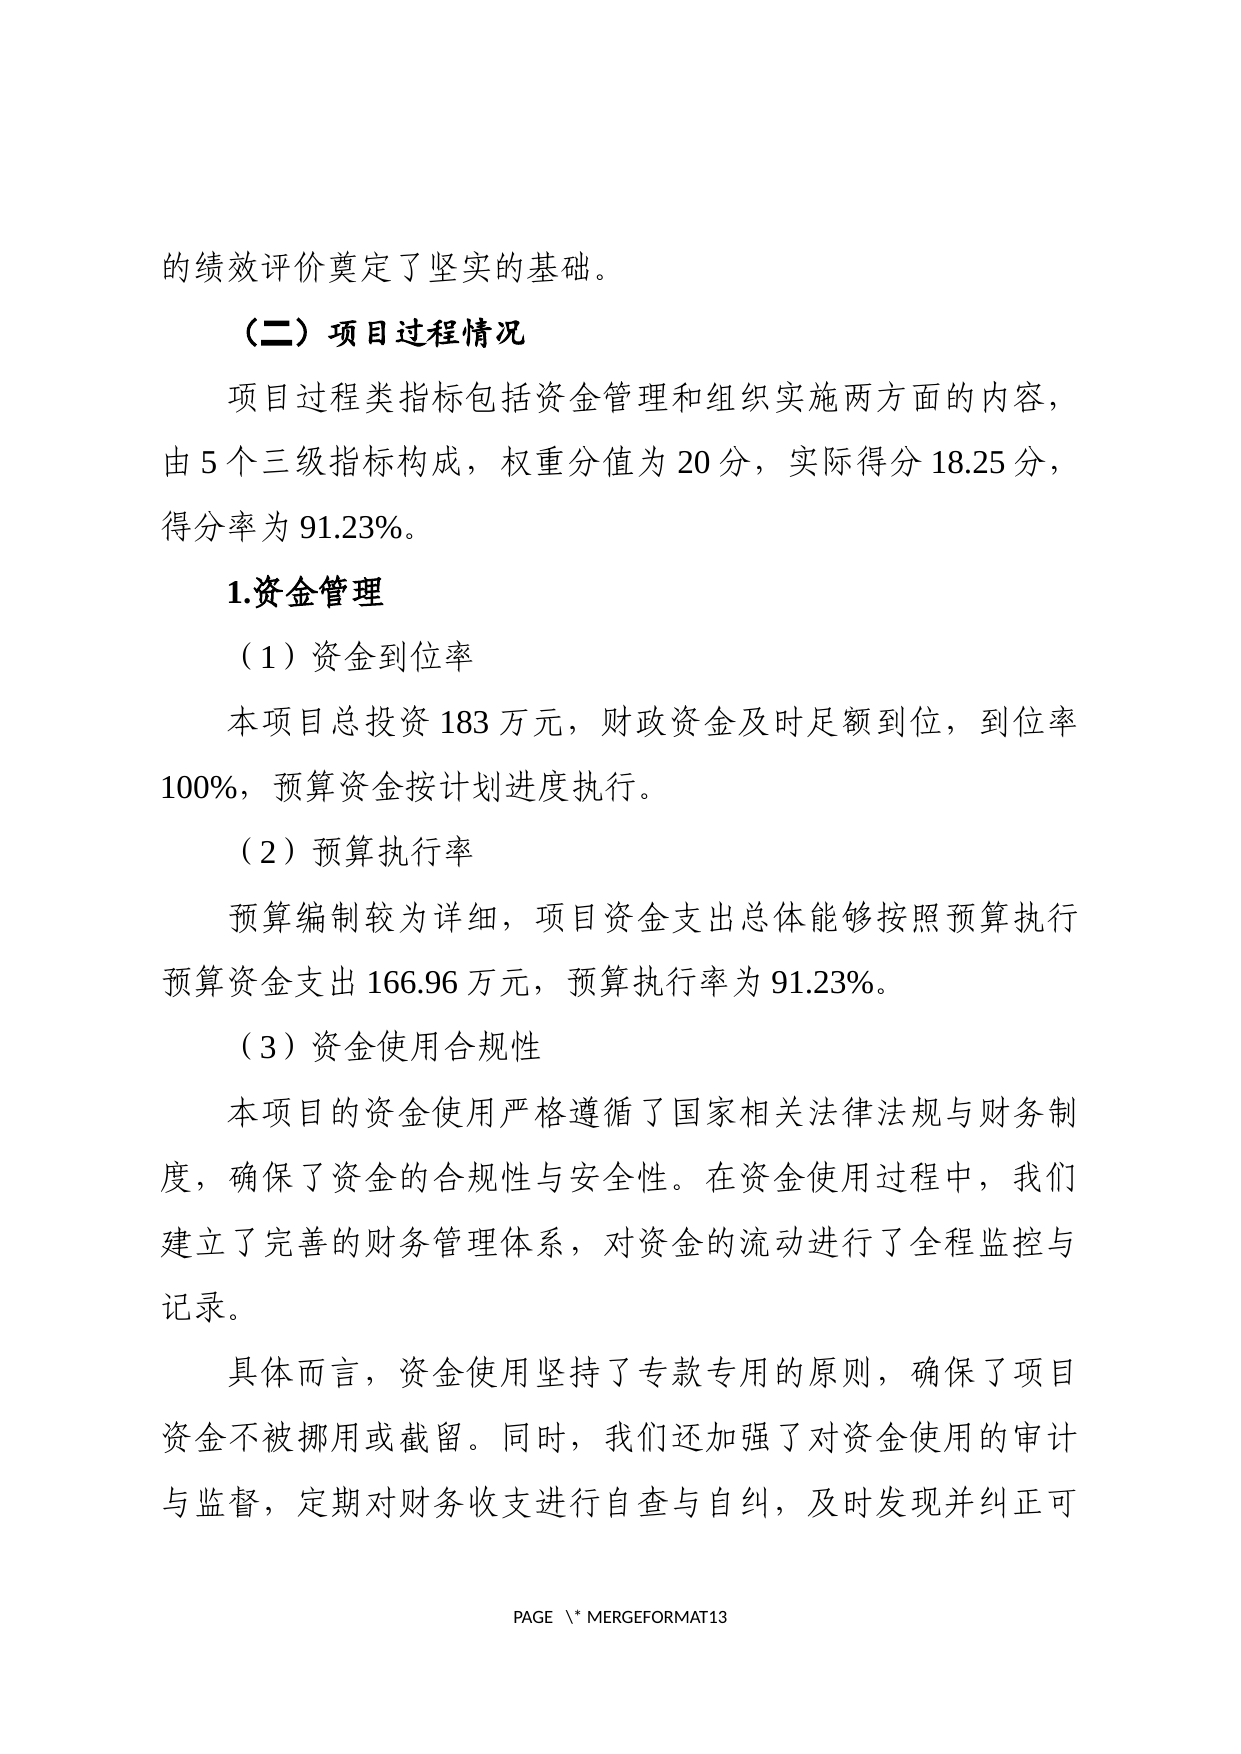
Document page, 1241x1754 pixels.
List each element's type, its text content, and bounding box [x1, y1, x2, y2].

text 1.资金管理 [159, 558, 1081, 623]
title 项目过程情况 [159, 298, 1081, 363]
text 本项目总投资183万元，财政资金及时足额到位，到位率100%，预算资金按计划进度执行。 [159, 688, 1081, 818]
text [159, 1338, 1081, 1533]
text （2）预算执行率 [159, 818, 1081, 883]
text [159, 233, 1081, 298]
text （3）资金使用合规性 [159, 1013, 1081, 1078]
text 项目过程类指标包括资金管理和组织实施两方面的内容，由5个三级指标构成，权重分值为20分，实际得分18.25分，得分率为91.23%。 [159, 363, 1081, 558]
text 预算编制较为详细，项目资金支出总体能够按照预算执行，预算资金支出166.96万元，预算执行率为91.23%。 [159, 883, 1081, 1013]
text （1）资金到位率 [159, 623, 1081, 688]
text 本项目的资金使用严格遵循了国家相关法律法规与财务制度，确保了资金的合规性与安全性。在资金使用过程中，我们建立了完善的财务管理体系，对资金的流动进行了全程监控与记录。 [159, 1078, 1081, 1338]
